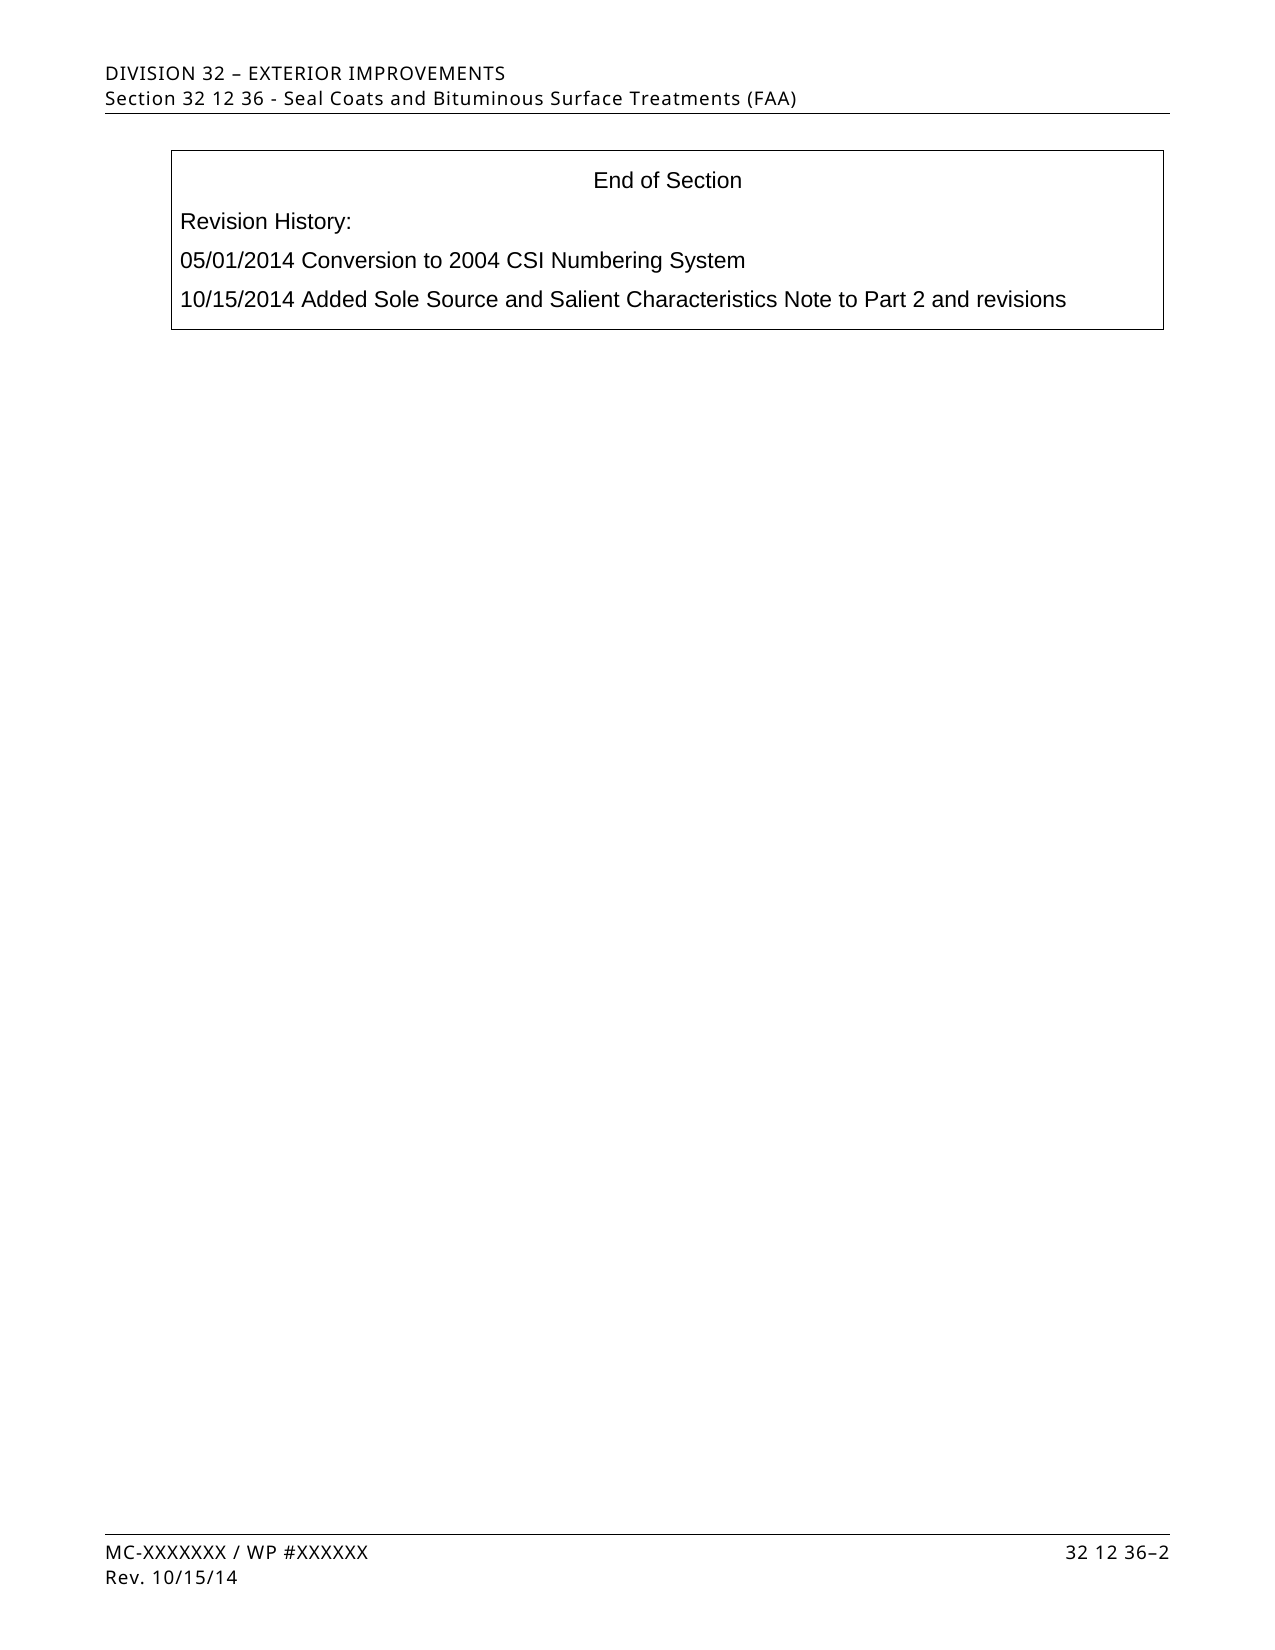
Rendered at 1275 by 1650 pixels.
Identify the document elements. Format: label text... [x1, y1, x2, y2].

text 10/15/2014 Added Sole Source and Salient Characteristics Note to Part 2 and revisions [172, 269, 1163, 329]
text End of Section [172, 151, 1163, 191]
text Revision History: [172, 191, 1163, 230]
text 05/01/2014 Conversion to 2004 CSI Numbering System [172, 230, 1163, 269]
